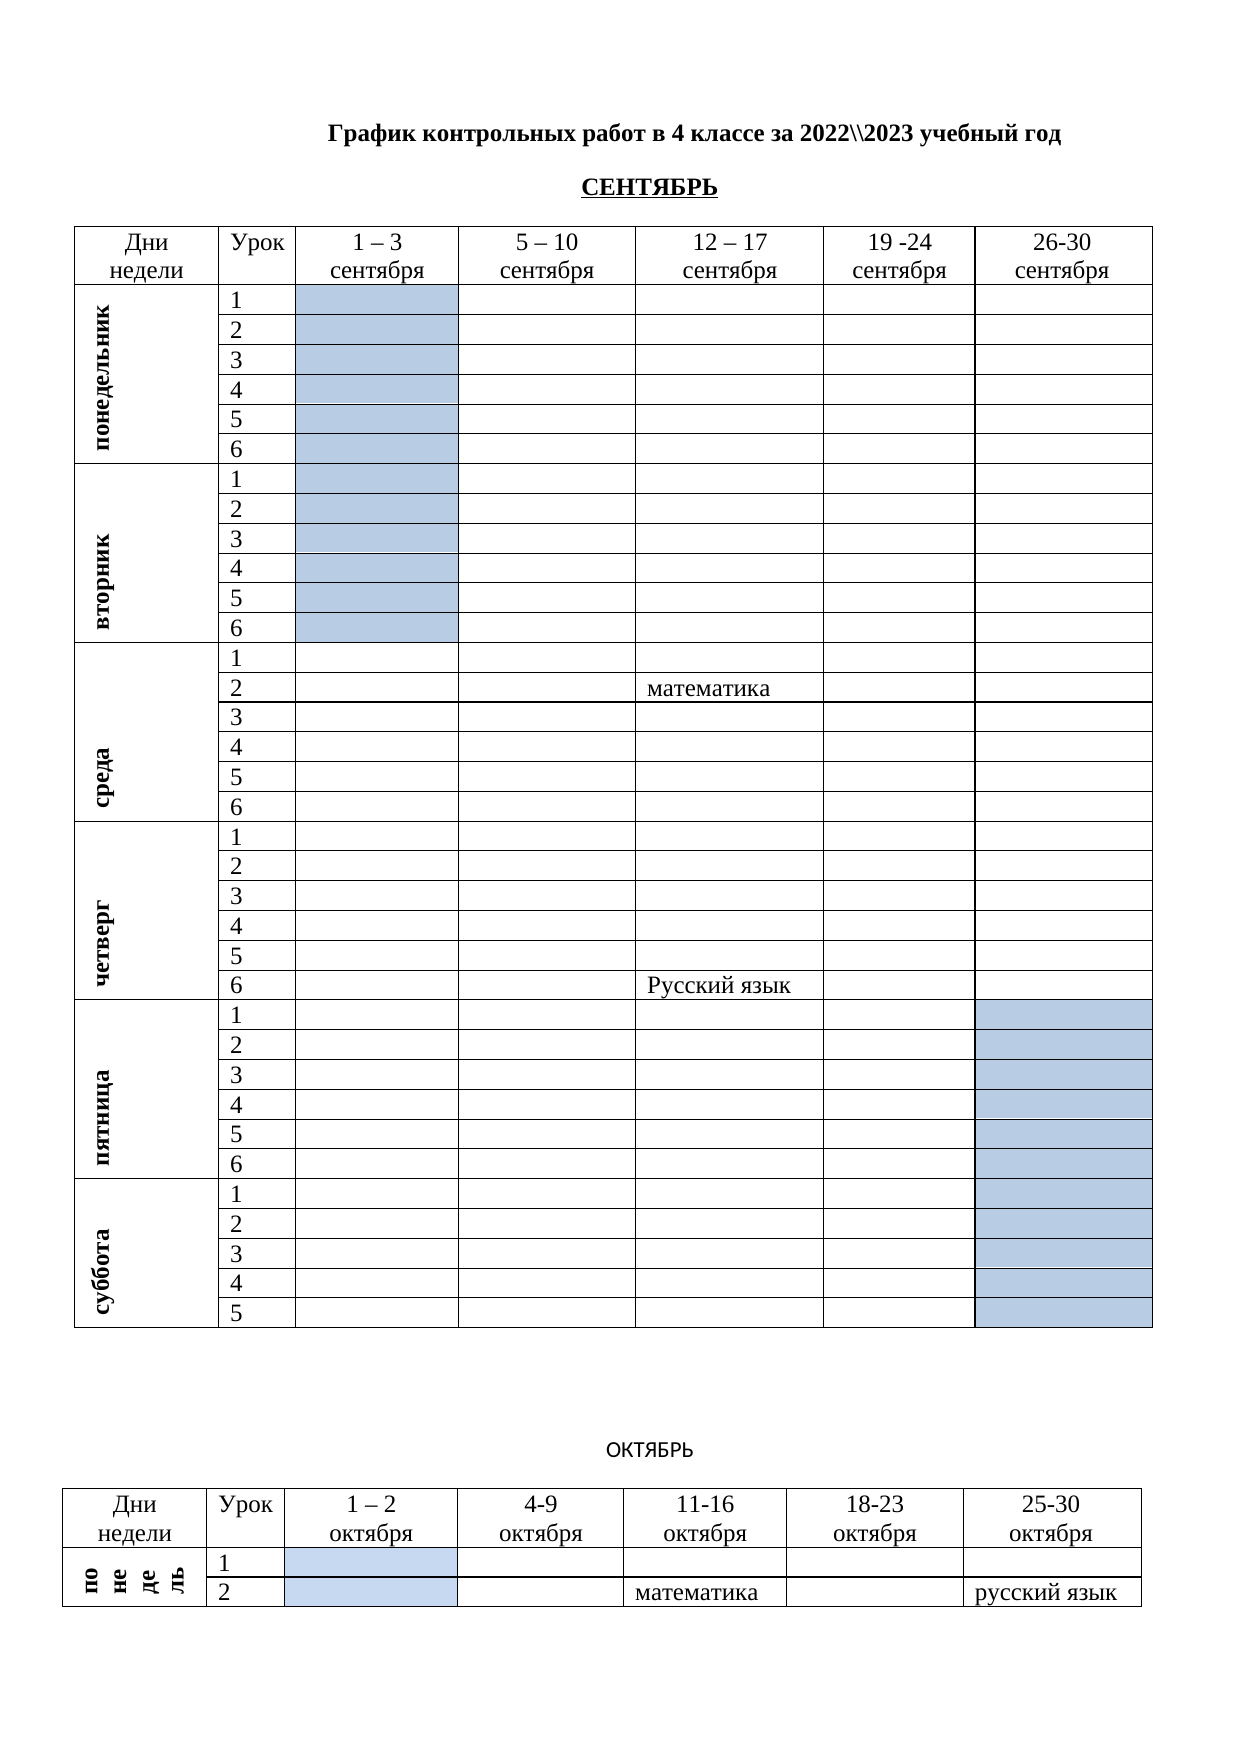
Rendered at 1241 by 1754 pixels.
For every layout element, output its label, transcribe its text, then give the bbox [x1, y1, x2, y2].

table_cell [459, 1179, 635, 1208]
table_cell [824, 911, 974, 940]
table_cell [824, 554, 974, 582]
table_cell 6 [219, 1149, 295, 1178]
table_cell [824, 1000, 974, 1029]
table_cell [824, 941, 974, 969]
table_cell [296, 643, 458, 672]
table_cell [459, 971, 635, 999]
table_cell [976, 434, 1152, 463]
table_cell [824, 673, 974, 701]
table_cell [976, 405, 1152, 433]
table_cell [459, 703, 635, 731]
table_cell [636, 703, 823, 731]
table_cell [976, 464, 1152, 493]
table_cell [824, 732, 974, 761]
table_cell 4 [219, 554, 295, 582]
table_cell четверг [75, 822, 218, 999]
table_cell [824, 375, 974, 403]
table_cell 6 [219, 971, 295, 999]
table_cell [976, 285, 1152, 314]
table_cell русский язык [964, 1578, 1141, 1606]
table_cell 2 [219, 494, 295, 523]
table_cell [824, 1090, 974, 1118]
table_cell [296, 524, 458, 552]
table_cell [296, 851, 458, 880]
table_cell вторник [75, 464, 218, 642]
table_cell [296, 822, 458, 850]
table_cell математика [624, 1578, 786, 1606]
table_cell [636, 1000, 823, 1029]
table_cell [976, 1030, 1152, 1059]
table_cell [459, 315, 635, 344]
table_cell [636, 554, 823, 582]
table_cell [459, 554, 635, 582]
table_cell [636, 941, 823, 969]
table_cell [976, 1179, 1152, 1208]
table_cell [976, 583, 1152, 612]
table_cell [824, 1060, 974, 1089]
table_cell [285, 1548, 457, 1576]
table_cell [636, 375, 823, 403]
table_cell 1 [219, 822, 295, 850]
table_cell [459, 613, 635, 642]
table_cell 5 [219, 1298, 295, 1327]
table_cell [459, 1000, 635, 1029]
table_cell [976, 1149, 1152, 1178]
table_cell 5 [219, 941, 295, 969]
table_cell [636, 1090, 823, 1118]
table_cell [459, 1209, 635, 1238]
table_cell 2 [219, 673, 295, 701]
table_cell [976, 375, 1152, 403]
table_cell [296, 613, 458, 642]
table_cell 4 [219, 911, 295, 940]
table_cell [824, 971, 974, 999]
table_cell [296, 792, 458, 821]
table_cell [296, 673, 458, 701]
table_cell 2 [207, 1578, 284, 1606]
table_cell [824, 1239, 974, 1267]
table_cell [824, 703, 974, 731]
table_cell [787, 1548, 963, 1576]
table_cell 2 [219, 1209, 295, 1238]
table_cell 1 [219, 643, 295, 672]
table_cell [976, 315, 1152, 344]
table_cell [636, 822, 823, 850]
table_cell [636, 434, 823, 463]
table_cell [459, 375, 635, 403]
table_cell [976, 792, 1152, 821]
table_cell [976, 1000, 1152, 1029]
table_cell [459, 1030, 635, 1059]
table_cell [296, 1000, 458, 1029]
table_header 4-9 октября [458, 1489, 623, 1547]
table_cell [296, 971, 458, 999]
table_cell [824, 613, 974, 642]
table_header 5 – 10 сентября [459, 227, 635, 284]
table_cell [296, 375, 458, 403]
table_cell [824, 851, 974, 880]
table_cell [824, 822, 974, 850]
table_cell [787, 1578, 963, 1606]
table_cell [296, 881, 458, 910]
table_cell [824, 285, 974, 314]
table_cell [636, 613, 823, 642]
table_cell [296, 554, 458, 582]
table_cell [976, 881, 1152, 910]
table_cell 6 [219, 792, 295, 821]
table_cell [824, 405, 974, 433]
table_cell [976, 941, 1152, 969]
table_cell [636, 1149, 823, 1178]
table_cell 3 [219, 881, 295, 910]
text График контрольных работ в 4 классе за 2022\\2023 учебный год [74, 118, 1225, 147]
table_cell [459, 1090, 635, 1118]
table_cell [636, 1060, 823, 1089]
table_cell [824, 1179, 974, 1208]
table_cell [636, 851, 823, 880]
table_cell [296, 703, 458, 731]
table_cell [459, 732, 635, 761]
table_cell [296, 1269, 458, 1297]
table_cell [824, 762, 974, 791]
table_cell [824, 494, 974, 523]
table_cell [459, 822, 635, 850]
table_cell [636, 405, 823, 433]
table_cell [976, 822, 1152, 850]
table_cell [824, 583, 974, 612]
table_cell [459, 583, 635, 612]
table_cell [296, 1149, 458, 1178]
table_cell 5 [219, 1120, 295, 1148]
table_cell 1 [219, 285, 295, 314]
table_header 1 – 3 сентября [296, 227, 458, 284]
text ОКТЯБРЬ [74, 1435, 1225, 1463]
table_cell [824, 881, 974, 910]
table_cell [296, 1120, 458, 1148]
table_cell [296, 762, 458, 791]
table_cell [976, 703, 1152, 731]
table_header Дни недели [63, 1489, 206, 1547]
table_cell Русский язык [636, 971, 823, 999]
table_cell [296, 434, 458, 463]
table_cell [459, 285, 635, 314]
table_cell [296, 583, 458, 612]
table_header 1 – 2 октября [285, 1489, 457, 1547]
table_header 25-30 октября [964, 1489, 1141, 1547]
table_cell [636, 1239, 823, 1267]
table_header 26-30 сентября [976, 227, 1152, 284]
table_cell [976, 1120, 1152, 1148]
table_cell [624, 1548, 786, 1576]
table_cell [296, 494, 458, 523]
table_cell [296, 941, 458, 969]
table_cell [824, 1209, 974, 1238]
table_cell [976, 494, 1152, 523]
table_cell 5 [219, 405, 295, 433]
table_cell [824, 524, 974, 552]
table_cell [459, 1269, 635, 1297]
table_cell [459, 1120, 635, 1148]
table_cell [636, 1030, 823, 1059]
table_cell [636, 762, 823, 791]
table_cell [459, 494, 635, 523]
table_header 11-16 октября [624, 1489, 786, 1547]
table_cell [296, 1060, 458, 1089]
table_cell [296, 1090, 458, 1118]
table_cell [285, 1578, 457, 1606]
table_cell [976, 1298, 1152, 1327]
table_cell [296, 315, 458, 344]
table_header 18-23 октября [787, 1489, 963, 1547]
table_cell [296, 464, 458, 493]
table_cell [824, 345, 974, 374]
table_cell 1 [207, 1548, 284, 1576]
table_cell [976, 762, 1152, 791]
table_cell [296, 1239, 458, 1267]
table_cell [459, 405, 635, 433]
table_cell [976, 643, 1152, 672]
table_cell [636, 1179, 823, 1208]
table_cell 2 [219, 851, 295, 880]
table_header 19 -24 сентября [824, 227, 974, 284]
table_cell [636, 494, 823, 523]
table_cell [824, 464, 974, 493]
table_cell 6 [219, 434, 295, 463]
table_cell [824, 1120, 974, 1148]
table_cell 1 [219, 1179, 295, 1208]
table_cell [459, 524, 635, 552]
table_cell [824, 315, 974, 344]
table_cell [459, 1060, 635, 1089]
table_cell [824, 1149, 974, 1178]
table_cell [976, 554, 1152, 582]
table_cell [296, 405, 458, 433]
table_cell [459, 1149, 635, 1178]
table_cell [636, 1209, 823, 1238]
table_cell [636, 1120, 823, 1148]
table_cell [459, 851, 635, 880]
table_cell [824, 1030, 974, 1059]
table_cell [824, 1298, 974, 1327]
table_cell [459, 464, 635, 493]
table_cell среда [75, 643, 218, 821]
table_cell [636, 345, 823, 374]
table_cell 4 [219, 375, 295, 403]
table_cell [459, 673, 635, 701]
table_cell [976, 613, 1152, 642]
table_cell 4 [219, 1090, 295, 1118]
table_header Урок [207, 1489, 284, 1547]
table_cell [459, 434, 635, 463]
table_cell суббота [75, 1179, 218, 1327]
table_cell [636, 464, 823, 493]
table_cell 3 [219, 345, 295, 374]
table_cell 5 [219, 762, 295, 791]
table_cell [296, 285, 458, 314]
table_cell математика [636, 673, 823, 701]
table_cell [824, 792, 974, 821]
table_cell [976, 345, 1152, 374]
table_cell [459, 643, 635, 672]
table_cell [296, 1030, 458, 1059]
table_cell [636, 881, 823, 910]
table_cell [459, 792, 635, 821]
table_cell [636, 315, 823, 344]
table_cell [636, 1269, 823, 1297]
table_cell 4 [219, 732, 295, 761]
table_cell 3 [219, 703, 295, 731]
table_cell 4 [219, 1269, 295, 1297]
table_cell [459, 911, 635, 940]
table_cell [964, 1548, 1141, 1576]
table_cell [296, 345, 458, 374]
table_cell 5 [219, 583, 295, 612]
table_cell [824, 434, 974, 463]
table_cell [976, 524, 1152, 552]
table_cell [824, 1269, 974, 1297]
table_cell пятница [75, 1000, 218, 1178]
table_cell [636, 583, 823, 612]
table_cell [459, 1239, 635, 1267]
table_cell [636, 911, 823, 940]
table_cell [458, 1578, 623, 1606]
table_cell [976, 732, 1152, 761]
table_cell [976, 1060, 1152, 1089]
text СЕНТЯБРЬ [74, 172, 1225, 201]
table_cell [976, 1269, 1152, 1297]
table_cell [976, 911, 1152, 940]
table_cell [296, 1298, 458, 1327]
table_cell 2 [219, 1030, 295, 1059]
table_header 12 – 17 сентября [636, 227, 823, 284]
table_header Урок [219, 227, 295, 284]
table_cell 1 [219, 1000, 295, 1029]
table_cell 3 [219, 1239, 295, 1267]
table_cell [459, 941, 635, 969]
table_cell [636, 792, 823, 821]
table_cell [636, 643, 823, 672]
table_header Дни недели [75, 227, 218, 284]
table_cell [459, 1298, 635, 1327]
table_cell 3 [219, 524, 295, 552]
table_cell 3 [219, 1060, 295, 1089]
table_cell 1 [219, 464, 295, 493]
table_cell [976, 1090, 1152, 1118]
table_cell [296, 911, 458, 940]
table_cell [459, 881, 635, 910]
table_cell [636, 524, 823, 552]
table_cell [296, 1209, 458, 1238]
table_cell понедельник [63, 1548, 206, 1606]
table_cell [459, 762, 635, 791]
table_cell [636, 285, 823, 314]
table_cell 6 [219, 613, 295, 642]
table_cell [976, 1209, 1152, 1238]
table_cell [296, 1179, 458, 1208]
table_cell [458, 1548, 623, 1576]
table_cell [636, 732, 823, 761]
table_cell понедельник [75, 285, 218, 463]
table_cell [976, 851, 1152, 880]
table_cell [976, 971, 1152, 999]
table_cell [976, 1239, 1152, 1267]
table_cell [636, 1298, 823, 1327]
table_cell [459, 345, 635, 374]
table_cell [976, 673, 1152, 701]
table_cell 2 [219, 315, 295, 344]
table_cell [296, 732, 458, 761]
table_cell [824, 643, 974, 672]
